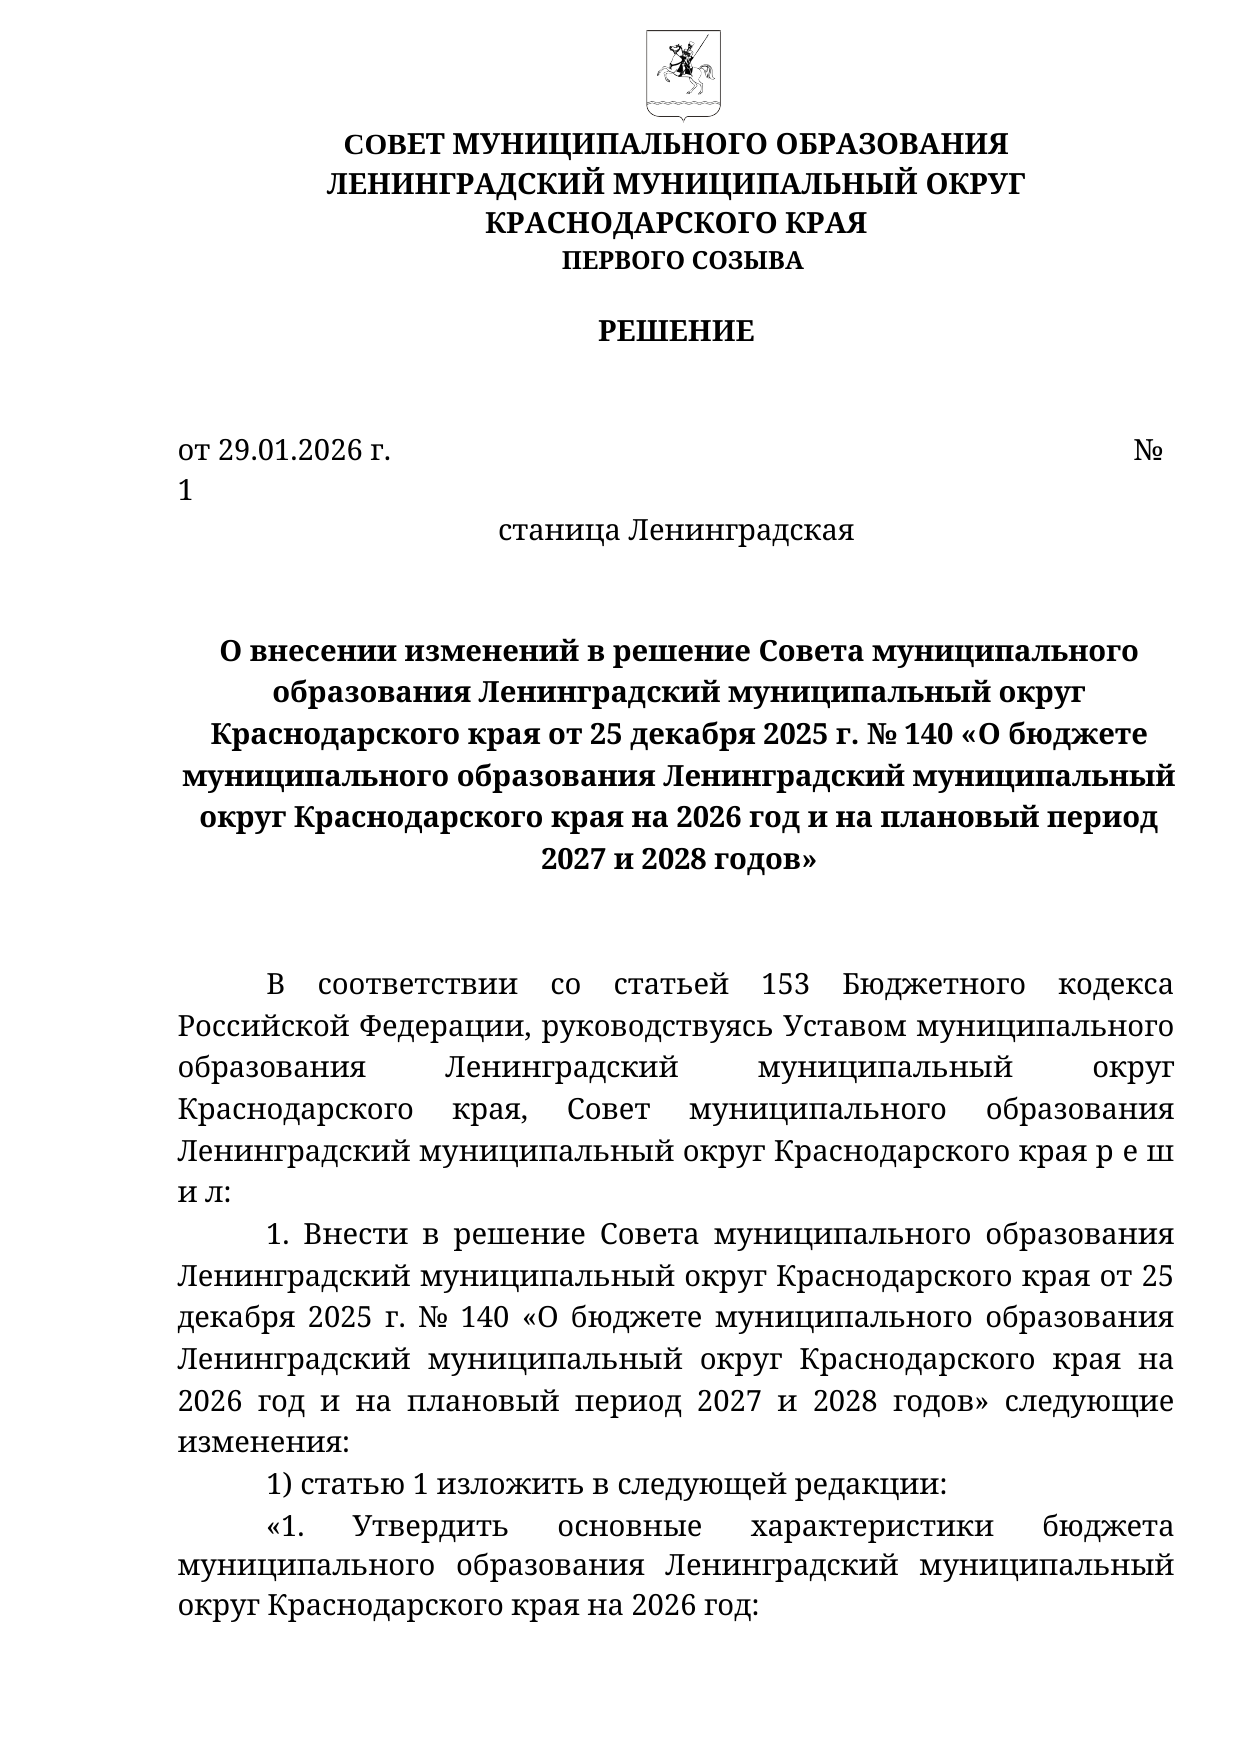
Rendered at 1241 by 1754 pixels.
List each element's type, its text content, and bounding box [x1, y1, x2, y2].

text «1. Утвердить основные характеристики бюджета муниципального образования Ленинградский муниципальный округ Краснодарского края на 2026 год: [177, 1505, 1175, 1624]
text ЛЕНИНГРАДСКИЙ МУНИЦИПАЛЬНЫЙ ОКРУГ [177, 163, 1175, 203]
text КРАСНОДАРСКОГО КРАЯ [177, 203, 1175, 242]
text В соответствии со статьей 153 Бюджетного кодекса Российской Федерации, руководствуясь Уставом муниципального образования Ленинградский муниципальный округ Краснодарского края, Совет муниципального образования Ленинградский муниципальный округ Краснодарского края р е ш и л: [177, 963, 1175, 1211]
text РЕШЕНИЕ [177, 311, 1175, 350]
subtitle О внесении изменений в решение Совета муниципального образования Ленинградский муниципальный округ Краснодарского края от 25 декабря 2025 г. № 140 «О бюджете муниципального образования Ленинградский муниципальный округ Краснодарского края на 2026 год и на плановый период 2027 и 2028 годов» [177, 630, 1181, 878]
title ПЕРВОГО СОЗЫВА [177, 242, 1175, 276]
text 1. Внести в решение Совета муниципального образования Ленинградский муниципальный округ Краснодарского края от 25 декабря 2025 г. № 140 «О бюджете муниципального образования Ленинградский муниципальный округ Краснодарского края на 2026 год и на плановый период 2027 и 2028 годов» следующие изменения: [177, 1213, 1175, 1461]
title СОВЕТ МУНИЦИПАЛЬНОГО ОБРАЗОВАНИЯ [177, 123, 1175, 163]
text от 29.01.2026 г. № 1 [177, 429, 1175, 509]
text 1) статью 1 изложить в следующей редакции: [177, 1463, 1175, 1503]
text станица Ленинградская [177, 509, 1175, 549]
